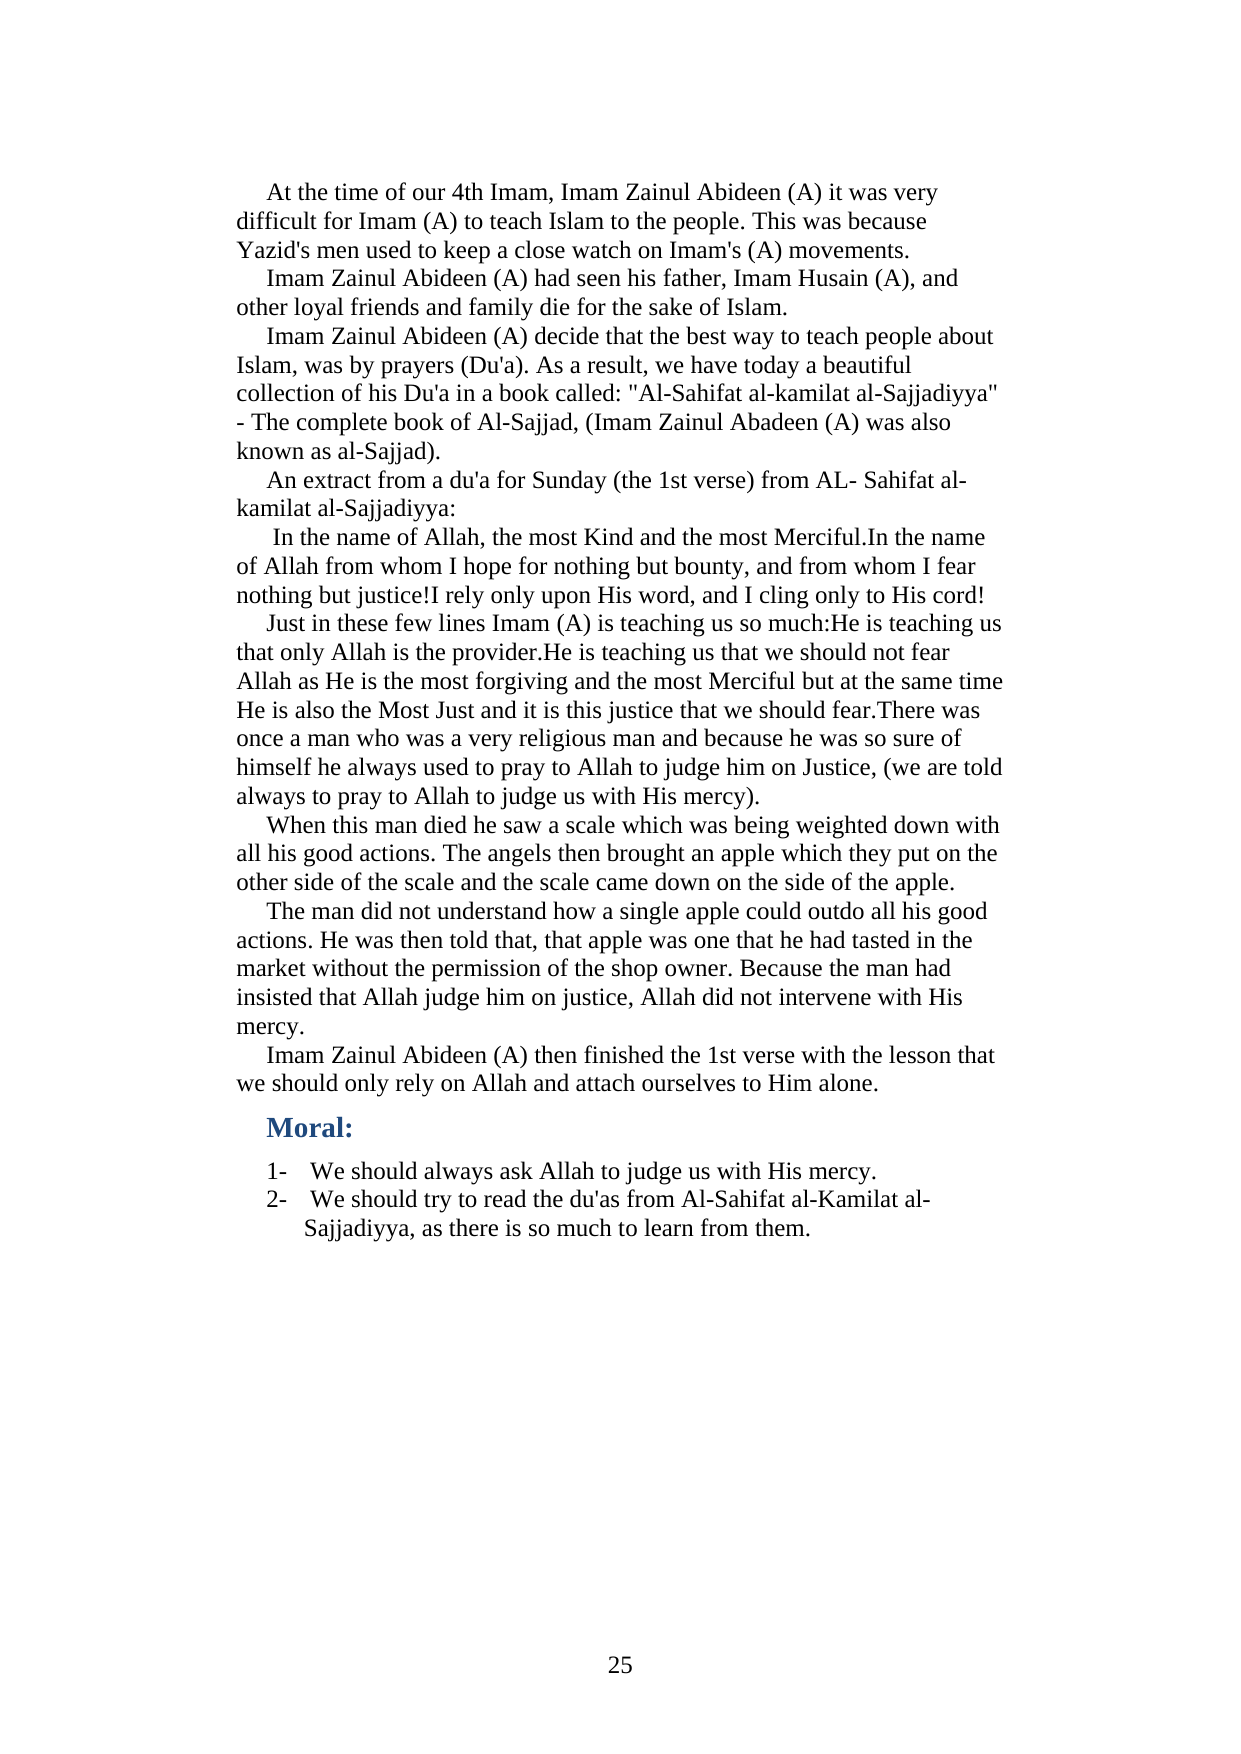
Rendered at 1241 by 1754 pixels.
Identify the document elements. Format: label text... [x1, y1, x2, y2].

text The man did not understand how a single apple could outdo all his good actions. He was then told that, that apple was one that he had tasted in the market without the permission of the shop owner. Because the man had insisted that Allah judge him on justice, Allah did not intervene with His mercy. [236, 896, 1004, 1040]
text In the name of Allah, the most Kind and the most Merciful.In the name of Allah from whom I hope for nothing but bounty, and from whom I fear nothing but justice!I rely only upon His word, and I cling only to His cord! [236, 522, 1004, 608]
text An extract from a du'a for Sunday (the 1st verse) from AL- Sahifat al-kamilat al-Sajjadiyya: [236, 465, 1004, 522]
text Imam Zainul Abideen (A) had seen his father, Imam Husain (A), and other loyal friends and family die for the sake of Islam. [236, 263, 1004, 321]
text Just in these few lines Imam (A) is teaching us so much:He is teaching us that only Allah is the provider.He is teaching us that we should not fear Allah as He is the most forgiving and the most Merciful but at the same time He is also the Most Just and it is this justice that we should fear.There was once a man who was a very religious man and because he was so sure of himself he always used to pray to Allah to judge him on Justice, (we are told always to pray to Allah to judge us with His mercy). [236, 608, 1004, 810]
list We should try to read the du'as from Al-Sahifat al-Kamilat al-Sajjadiyya, as there is so much to learn from them. [266, 1184, 1004, 1242]
text When this man died he saw a scale which was being weighted down with all his good actions. The angels then brought an apple which they put on the other side of the scale and the scale came down on the side of the apple. [236, 810, 1004, 896]
text Imam Zainul Abideen (A) decide that the best way to teach people about Islam, was by prayers (Du'a). As a result, we have today a beautiful collection of his Du'a in a book called: "Al-Sahifat al-kamilat al-Sajjadiyya" - The complete book of Al-Sajjad, (Imam Zainul Abadeen (A) was also known as al-Sajjad). [236, 321, 1004, 465]
text At the time of our 4th Imam, Imam Zainul Abideen (A) it was very difficult for Imam (A) to teach Islam to the people. This was because Yazid's men used to keep a close watch on Imam's (A) movements. [236, 177, 1004, 263]
text Imam Zainul Abideen (A) then finished the 1st verse with the lesson that we should only rely on Allah and attach ourselves to Him alone. [236, 1040, 1004, 1097]
list We should always ask Allah to judge us with His mercy. [266, 1156, 1004, 1184]
subtitle Moral: [236, 1110, 1004, 1143]
